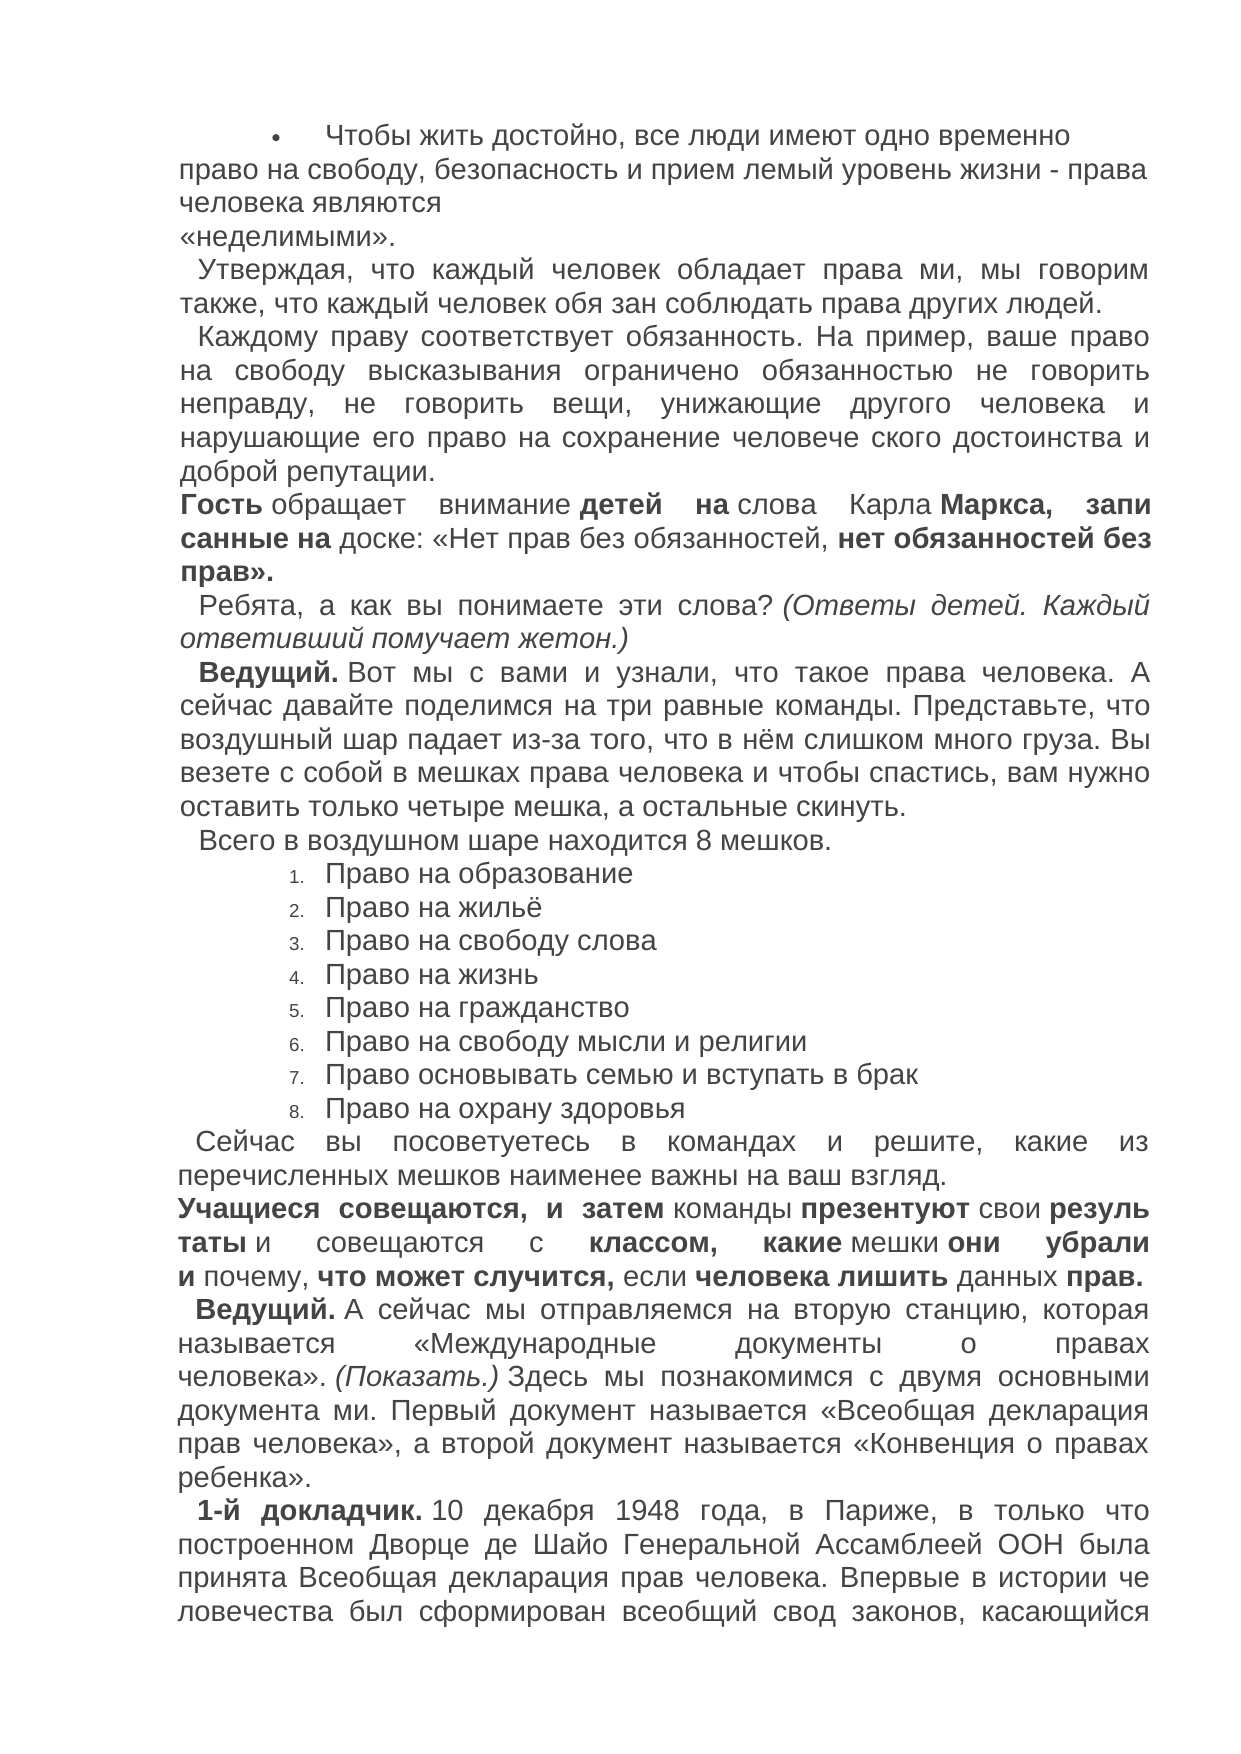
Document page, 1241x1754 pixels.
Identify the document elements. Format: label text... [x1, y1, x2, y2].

list Право основывать семью и вступать в брак [195, 1057, 1152, 1091]
list Право на жильё [195, 889, 1152, 923]
list Право на охрану здоровья [195, 1091, 1152, 1124]
text Сейчас вы посоветуетесь в командах и решите, какие из перечисленных мешков наименее важны на ваш взгляд. [177, 1124, 1149, 1191]
text Всего в воздушном шаре находится 8 мешков. [198, 822, 1152, 856]
list Право на свободу слова [195, 923, 1152, 957]
text Каждому праву соответствует обязанность. На пример, ваше право на свободу высказывания ограничено обязанностью не говорить неправду, не говорить вещи, унижающие другого человека и нарушающие его право на сохранение человече ского достоинства и доброй репутации. [179, 319, 1151, 487]
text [177, 1493, 1151, 1627]
list Чтобы жить достойно, все люди имеют одно временно право на свободу, безопасность и прием лемый уровень жизни - права человека являются [179, 118, 1152, 219]
text «неделимыми». [179, 219, 1152, 252]
text Ведущий. А сейчас мы отправляемся на вторую станцию, которая называется «Международные документы о правах человека». (Показать.) Здесь мы познакомимся с двумя основными документа ми. Первый документ называется «Всеобщая декларация прав человека», а второй документ называется «Конвенция о правах ребенка». [177, 1292, 1150, 1493]
text Ведущий. Вот мы с вами и узнали, что такое права человека. А сейчас давайте поделимся на три равные команды. Представьте, что воздушный шар падает из-за того, что в нём слишком много груза. Вы везете с собой в мешках права человека и чтобы спастись, вам нужно оставить только четыре мешка, а остальные скинуть. [179, 655, 1152, 822]
text Учащиеся совещаются, и затем команды презентуют свои резуль таты и совещаются с классом, какие мешки они убрали и почему, что может случится, если человека лишить данных прав. [177, 1191, 1150, 1292]
list Право на свободу мысли и религии [195, 1024, 1152, 1057]
text Ребята, а как вы понимаете эти слова? (Ответы детей. Каждый ответивший помучает жетон.) [179, 588, 1150, 655]
text Гость обращает внимание детей на слова Карла Маркса, запи санные на доске: «Нет прав без обязанностей, нет обязанностей без прав». [180, 487, 1152, 588]
list Право на жизнь [195, 957, 1152, 990]
list Право на образование [195, 856, 1152, 889]
list Право на гражданство [195, 990, 1152, 1024]
text Утверждая, что каждый человек обладает права ми, мы говорим также, что каждый человек обя зан соблюдать права других людей. [179, 252, 1150, 319]
